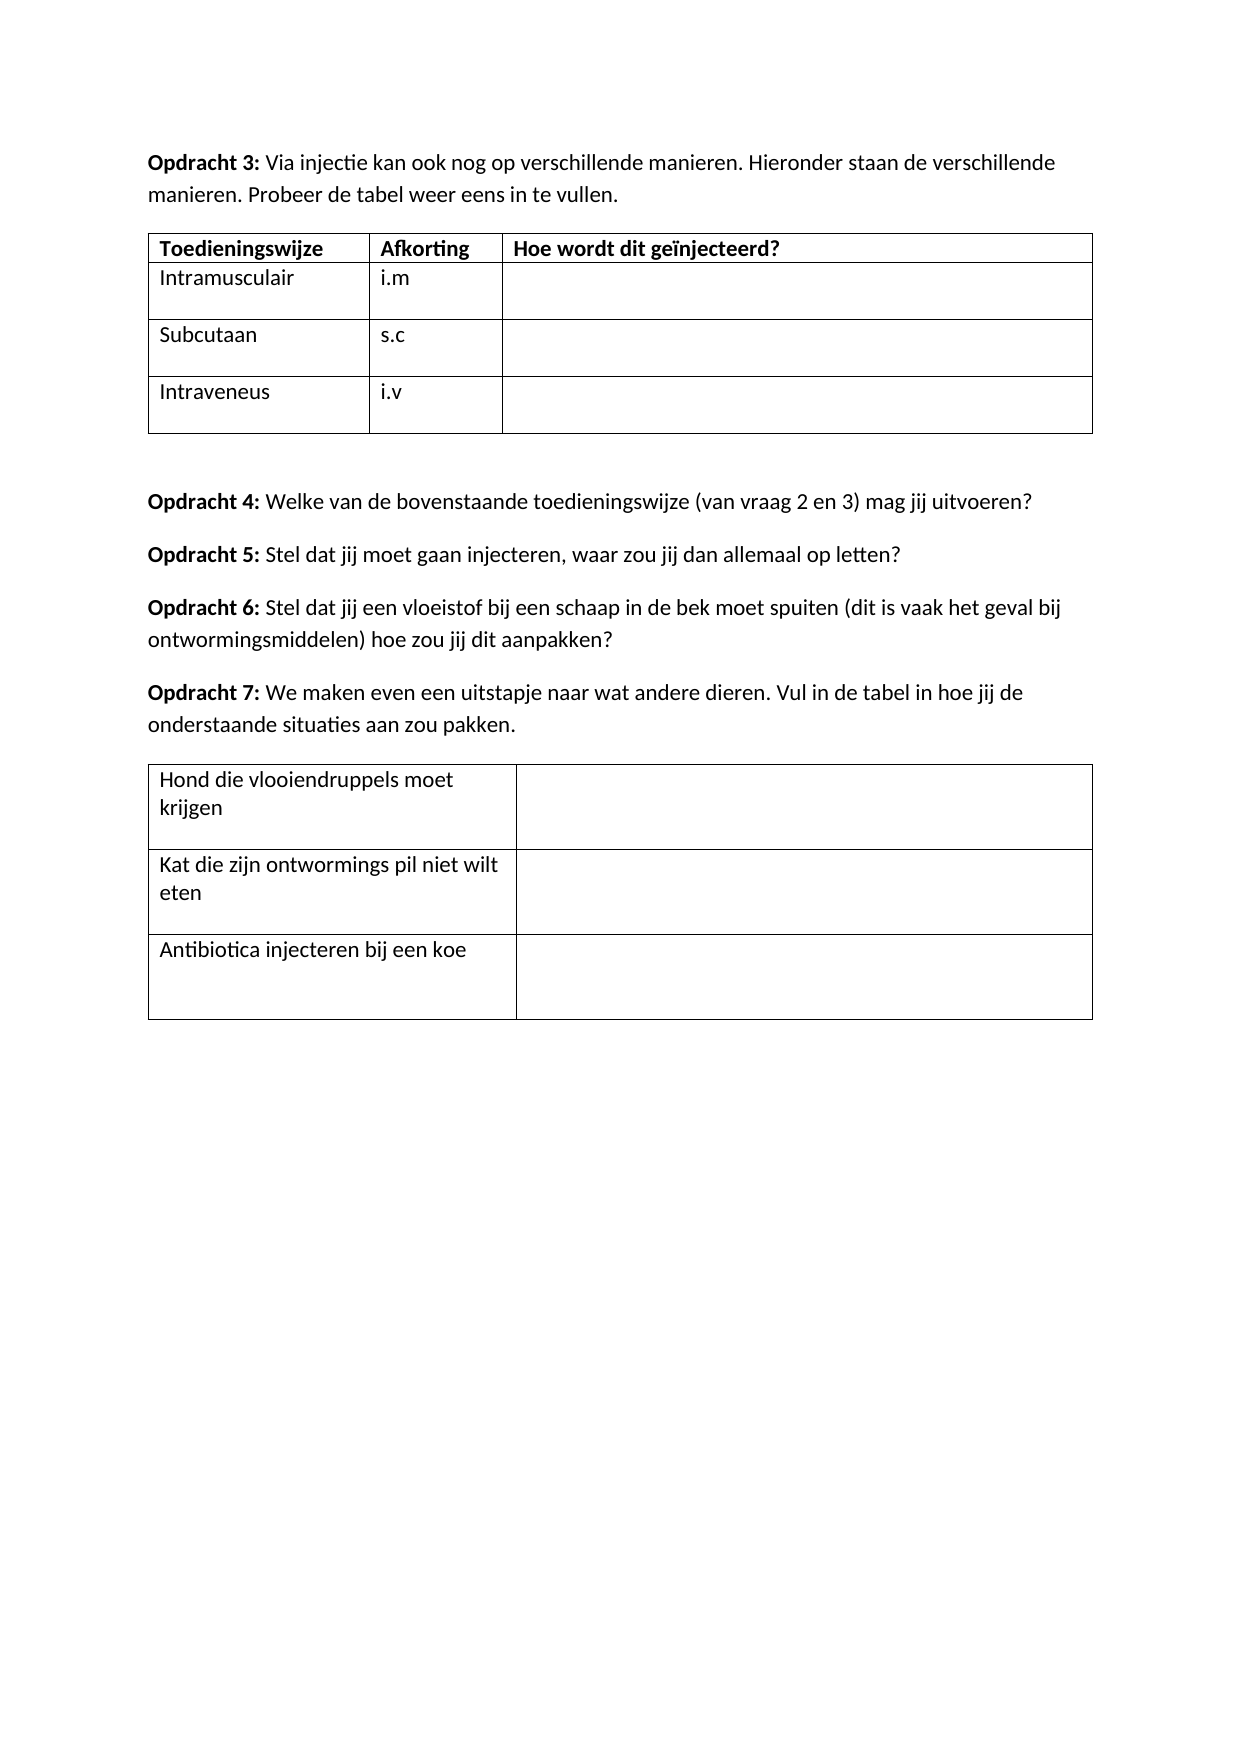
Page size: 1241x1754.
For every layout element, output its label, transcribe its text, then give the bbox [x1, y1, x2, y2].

table_header [517, 765, 1092, 849]
table_cell [503, 320, 1092, 376]
table_cell [517, 850, 1092, 934]
table_cell Intramusculair [149, 263, 369, 319]
table_cell [503, 263, 1092, 319]
table_header Toedieningswijze [149, 234, 369, 262]
table_header Hoe wordt dit geïnjecteerd? [503, 234, 1092, 262]
table_cell [503, 377, 1092, 433]
table_header Afkorting [370, 234, 502, 262]
table_cell s.c [370, 320, 502, 376]
table_cell Antibiotica injecteren bij een koe [149, 935, 516, 1019]
text Opdracht 5: Stel dat jij moet gaan injecteren, waar zou jij dan allemaal op letten? [148, 540, 1093, 568]
table_cell i.v [370, 377, 502, 433]
text Opdracht 3: Via injectie kan ook nog op verschillende manieren. Hieronder staan de verschillende manieren. Probeer de tabel weer eens in te vullen. [148, 148, 1093, 208]
text Opdracht 4: Welke van de bovenstaande toedieningswijze (van vraag 2 en 3) mag jij uitvoeren? [148, 487, 1093, 515]
table_header Hond die vlooiendruppels moet krijgen [149, 765, 516, 849]
table_cell [517, 935, 1092, 1019]
text Opdracht 7: We maken even een uitstapje naar wat andere dieren. Vul in de tabel in hoe jij de onderstaande situaties aan zou pakken. [148, 678, 1093, 739]
table_cell Intraveneus [149, 377, 369, 433]
table_cell Kat die zijn ontwormings pil niet wilt eten [149, 850, 516, 934]
text Opdracht 6: Stel dat jij een vloeistof bij een schaap in de bek moet spuiten (dit is vaak het geval bij ontwormingsmiddelen) hoe zou jij dit aanpakken? [148, 593, 1093, 653]
table_cell Subcutaan [149, 320, 369, 376]
table_cell i.m [370, 263, 502, 319]
